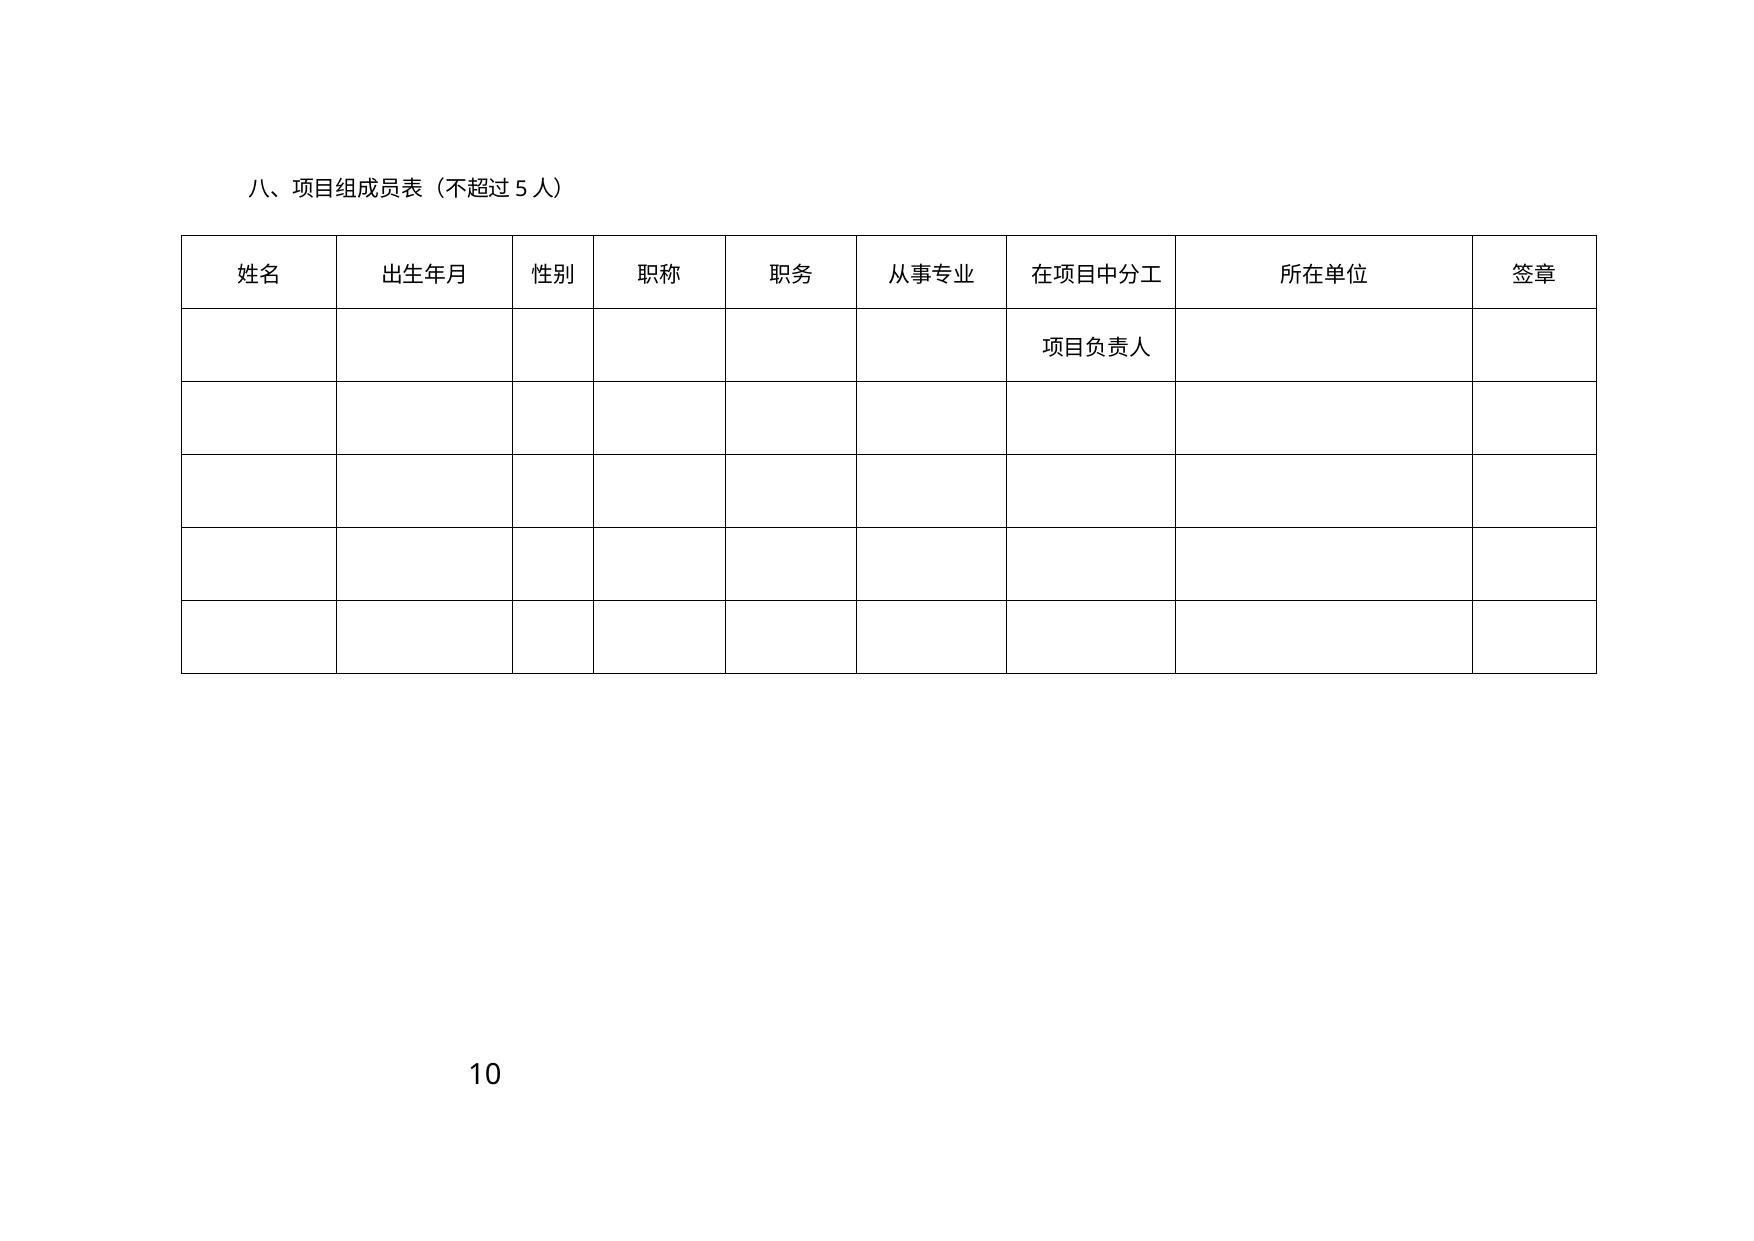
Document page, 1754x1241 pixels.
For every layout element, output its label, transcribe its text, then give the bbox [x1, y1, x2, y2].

table_cell [1176, 601, 1472, 673]
table_cell [513, 309, 593, 381]
table_cell 项目负责人 [1007, 309, 1175, 381]
table_cell [182, 601, 336, 673]
table_cell [1007, 382, 1175, 454]
table_cell [182, 528, 336, 600]
table_header 姓名 [182, 236, 336, 308]
table_cell [726, 309, 856, 381]
table_cell [726, 601, 856, 673]
table_cell [726, 455, 856, 527]
table_cell [1176, 528, 1472, 600]
table_header 从事专业 [857, 236, 1006, 308]
table_cell [1007, 455, 1175, 527]
table_header 职务 [726, 236, 856, 308]
table_cell [594, 455, 725, 527]
table_cell [594, 528, 725, 600]
table_cell [337, 601, 512, 673]
table_cell [1473, 601, 1596, 673]
table_cell [513, 382, 593, 454]
text 八、项目组成员表（不超过5人） [201, 170, 1577, 203]
table_cell [594, 309, 725, 381]
table_cell [1473, 455, 1596, 527]
table_cell [594, 382, 725, 454]
table_header 性别 [513, 236, 593, 308]
table_cell [594, 601, 725, 673]
table_cell [337, 528, 512, 600]
table_cell [726, 382, 856, 454]
table_header 签章 [1473, 236, 1596, 308]
table_header 出生年月 [337, 236, 512, 308]
table_cell [857, 528, 1006, 600]
table_cell [1473, 309, 1596, 381]
table_cell [513, 455, 593, 527]
table_cell [1176, 309, 1472, 381]
table_cell [857, 601, 1006, 673]
table_header 所在单位 [1176, 236, 1472, 308]
table_cell [1176, 382, 1472, 454]
table_header 在项目中分工 [1007, 236, 1175, 308]
table_cell [1473, 528, 1596, 600]
table_cell [337, 455, 512, 527]
table_cell [726, 528, 856, 600]
table_cell [857, 455, 1006, 527]
table_cell [857, 309, 1006, 381]
table_cell [182, 382, 336, 454]
table_cell [513, 528, 593, 600]
table_cell [1176, 455, 1472, 527]
table_cell [182, 309, 336, 381]
table_cell [857, 382, 1006, 454]
table_cell [513, 601, 593, 673]
table_cell [1473, 382, 1596, 454]
table_cell [182, 455, 336, 527]
table_cell [337, 382, 512, 454]
table_cell [1007, 528, 1175, 600]
table_header 职称 [594, 236, 725, 308]
table_cell [1007, 601, 1175, 673]
table_cell [337, 309, 512, 381]
